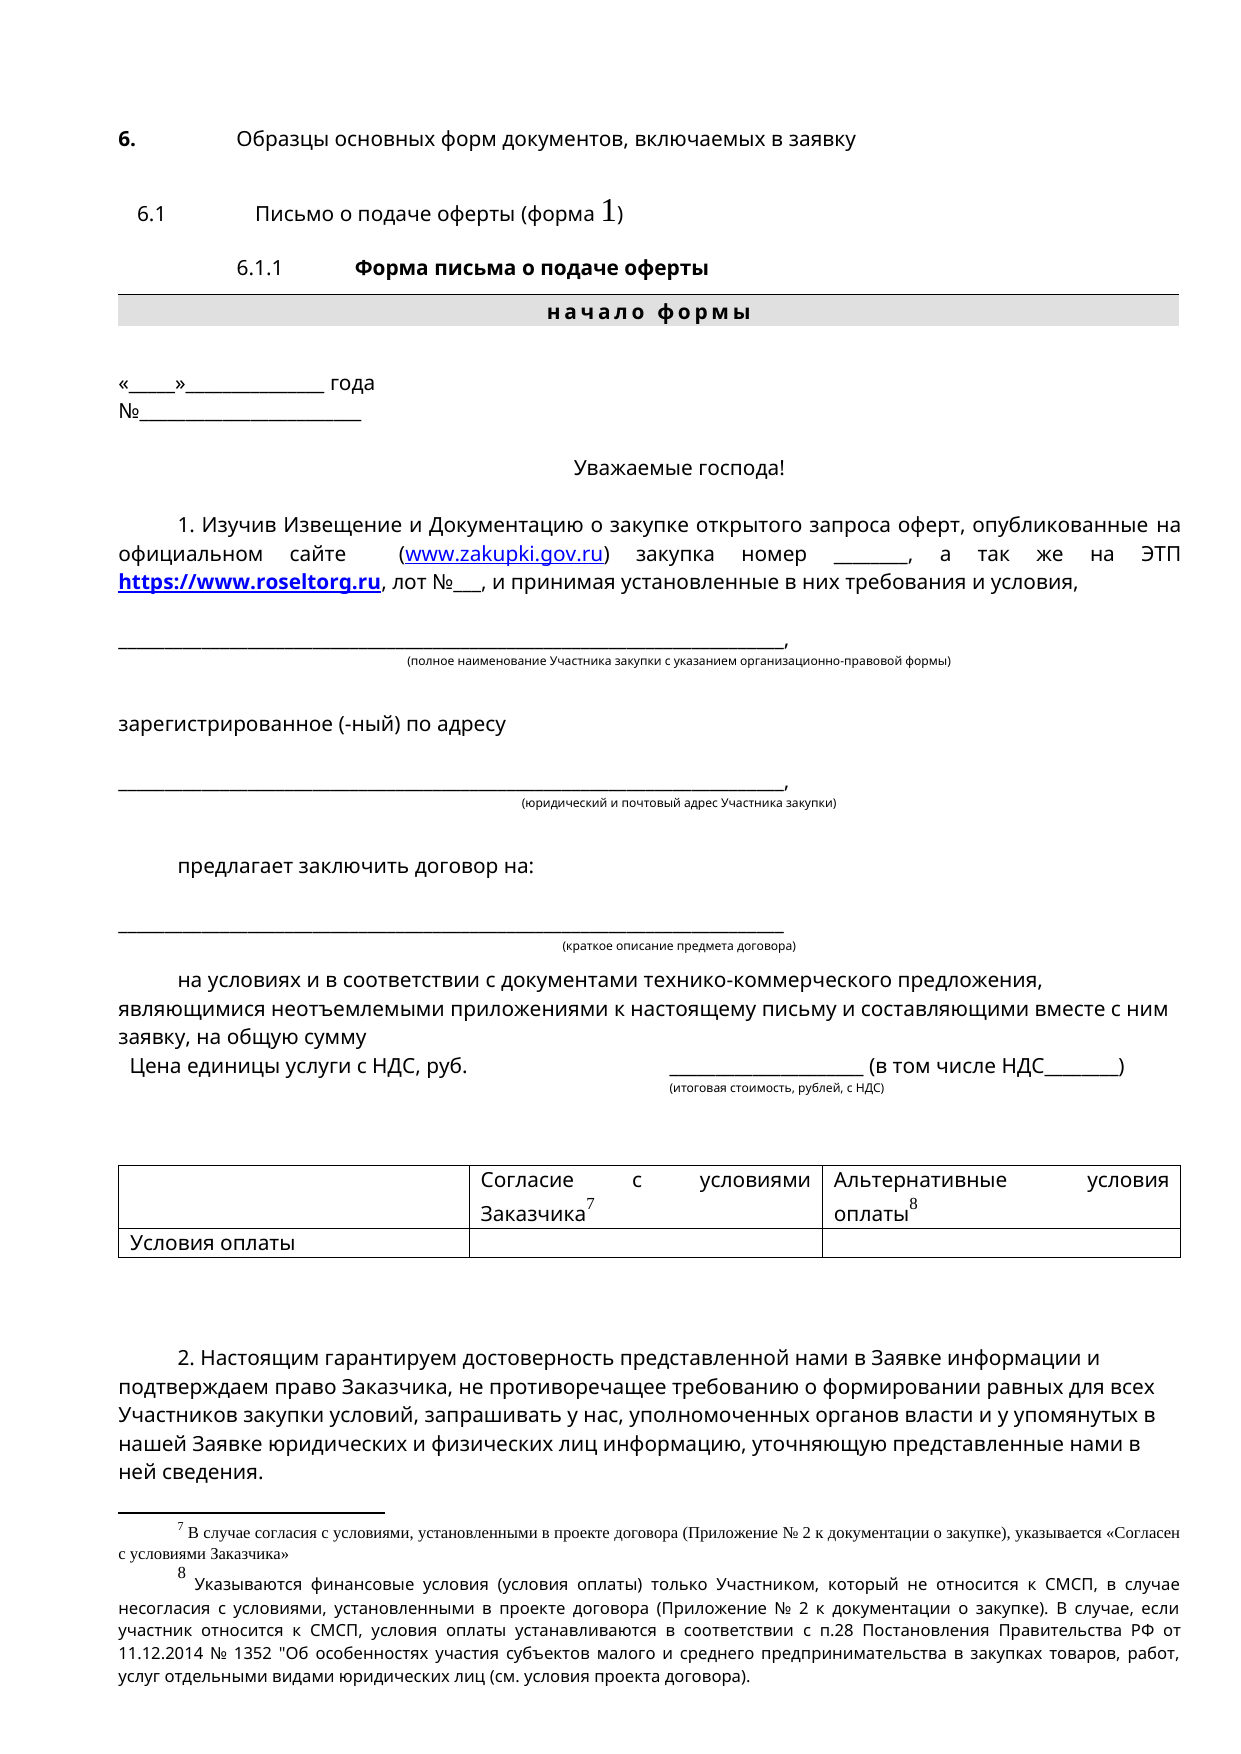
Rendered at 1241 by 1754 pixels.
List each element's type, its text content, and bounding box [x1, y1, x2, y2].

text №________________________ [118, 397, 635, 425]
text начало формы [118, 295, 1179, 326]
subtitle Письмо о подаче оферты (форма 1) [137, 190, 1181, 228]
subtitle Образцы основных форм документов, включаемых в заявку [118, 124, 1181, 152]
text ________________________________________________________________________ [118, 908, 1181, 937]
table_header Альтернативные условия оплаты [823, 1166, 1180, 1227]
table_header Цена единицы услуги с НДС, руб. [118, 1051, 658, 1108]
text (полное наименование Участника закупки с указанием организационно-правовой формы) [118, 653, 1181, 681]
text (краткое описание предмета договора) [118, 937, 1181, 965]
table_header [119, 1166, 469, 1227]
table_cell Условия оплаты [119, 1229, 469, 1257]
text ________________________________________________________________________, [118, 624, 1181, 653]
text ________________________________________________________________________, [118, 766, 1181, 795]
text 1. Изучив Извещение и Документацию о закупке открытого запроса оферт, опубликованные на официальном сайте (www.zakupki.gov.ru) закупка номер ________, а так же на ЭТП https://www.roseltorg.ru, лот №___, и принимая установленные в них требования и условия, [118, 510, 1181, 596]
text предлагает заключить договор на: [118, 852, 1181, 880]
table_cell [823, 1229, 1180, 1257]
table_header Согласие с условиями Заказчика [470, 1166, 822, 1227]
text Уважаемые господа! [118, 453, 1181, 482]
list Форма письма о подаче оферты [236, 253, 1181, 282]
text на условиях и в соответствии с документами технико-коммерческого предложения, являющимися неотъемлемыми приложениями к настоящему письму и составляющими вместе с ним заявку, на общую сумму [118, 965, 1181, 1051]
text 2. Настоящим гарантируем достоверность представленной нами в Заявке информации и подтверждаем право Заказчика, не противоречащее требованию о формировании равных для всех Участников закупки условий, запрашивать у нас, уполномоченных органов власти и у упомянутых в нашей Заявке юридических и физических лиц информацию, уточняющую представленные нами в ней сведения. [118, 1343, 1181, 1486]
text «_____»_______________ года [118, 368, 635, 397]
text зарегистрированное (-ный) по адресу [118, 709, 1181, 738]
table_header _____________________ (в том числе НДС________) (итоговая стоимость, рублей, с НДС) [658, 1051, 1198, 1108]
text (юридический и почтовый адрес Участника закупки) [118, 795, 1181, 823]
table_cell [470, 1229, 822, 1257]
